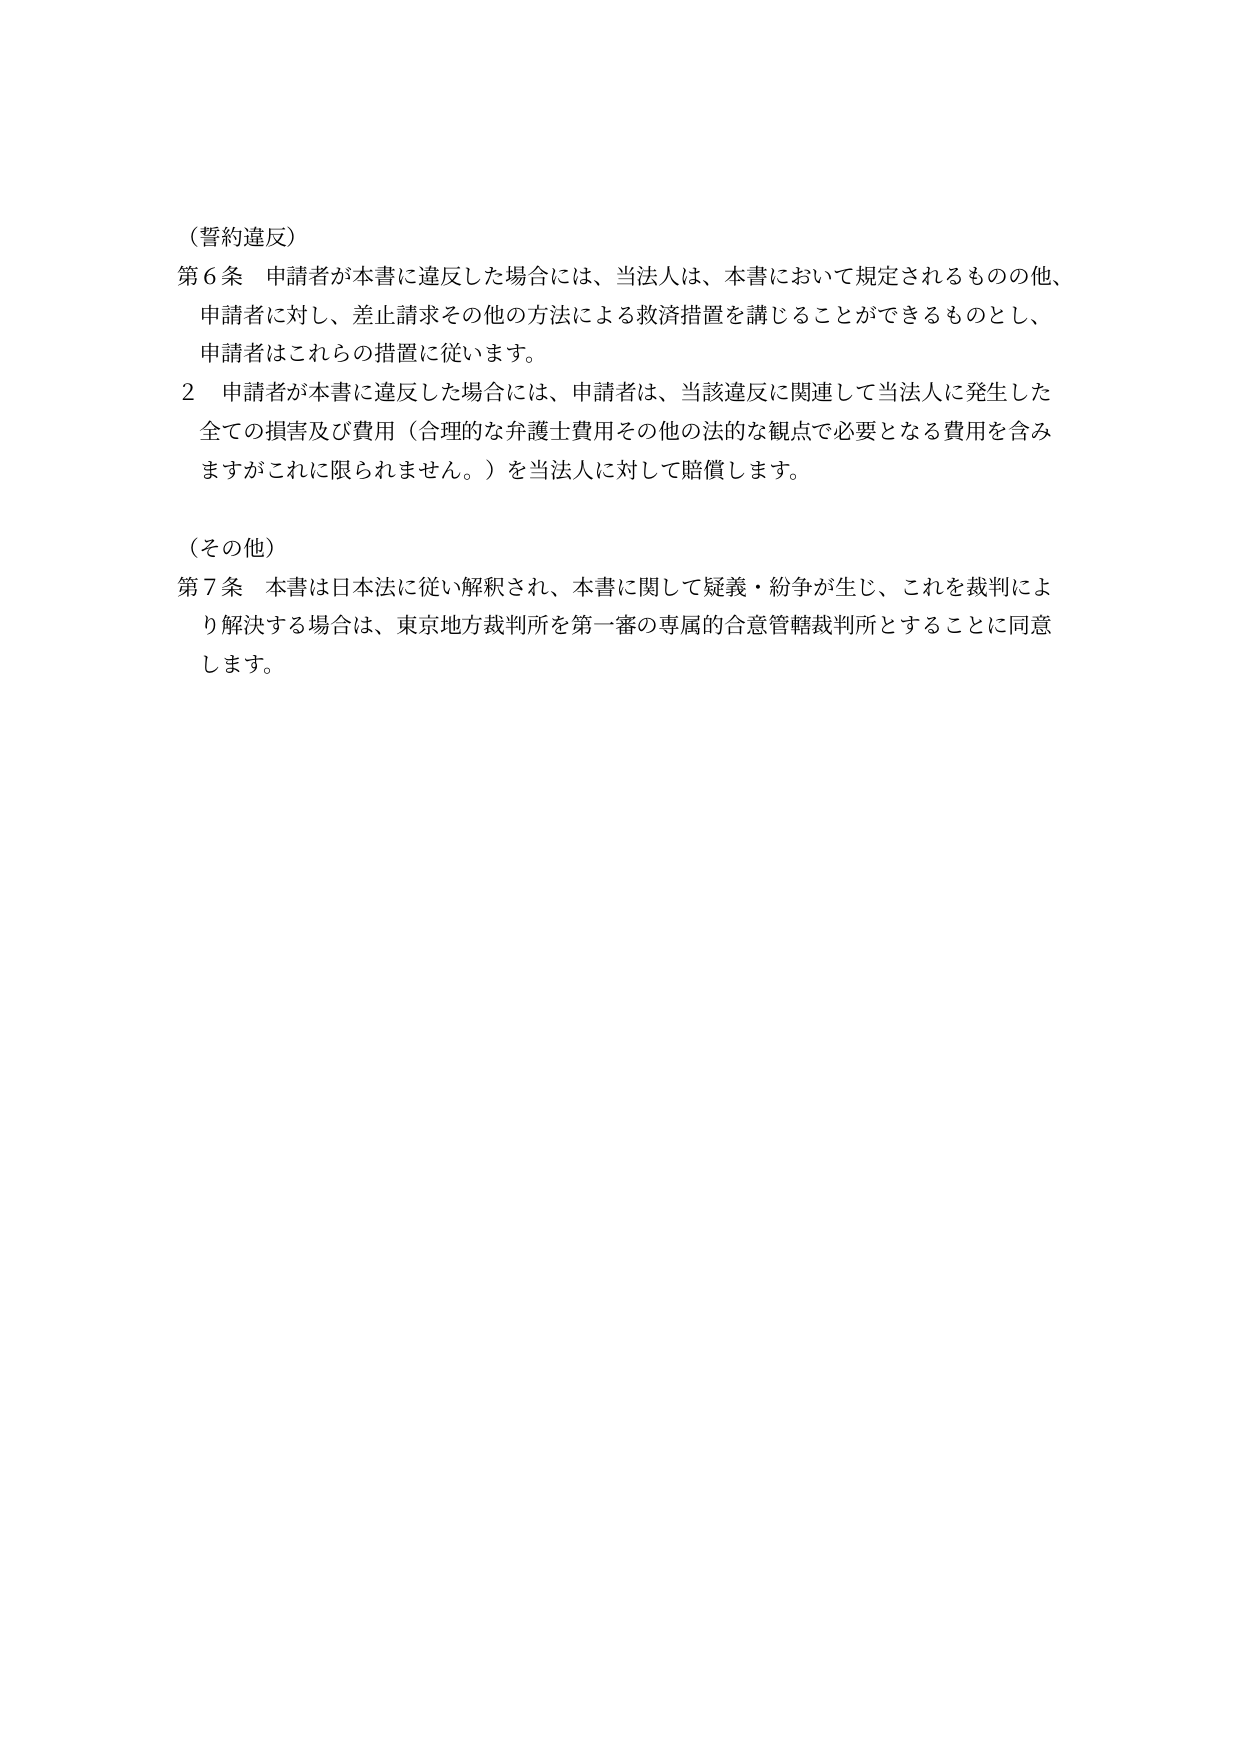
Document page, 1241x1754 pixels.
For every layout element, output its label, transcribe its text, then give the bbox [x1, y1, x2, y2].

text （その他） [177, 527, 1063, 566]
text （誓約違反） [177, 216, 1063, 255]
text 第７条 本書は日本法に従い解釈され、本書に関して疑義・紛争が生じ、これを裁判により解決する場合は、東京地方裁判所を第一審の専属的合意管轄裁判所とすることに同意します。 [177, 566, 1063, 683]
text ２ 申請者が本書に違反した場合には、申請者は、当該違反に関連して当法人に発生した全ての損害及び費用（合理的な弁護士費用その他の法的な観点で必要となる費用を含みますがこれに限られません。）を当法人に対して賠償します。 [177, 372, 1063, 488]
text 第６条 申請者が本書に違反した場合には、当法人は、本書において規定されるものの他、申請者に対し、差止請求その他の方法による救済措置を講じることができるものとし、申請者はこれらの措置に従います。 [177, 255, 1063, 372]
